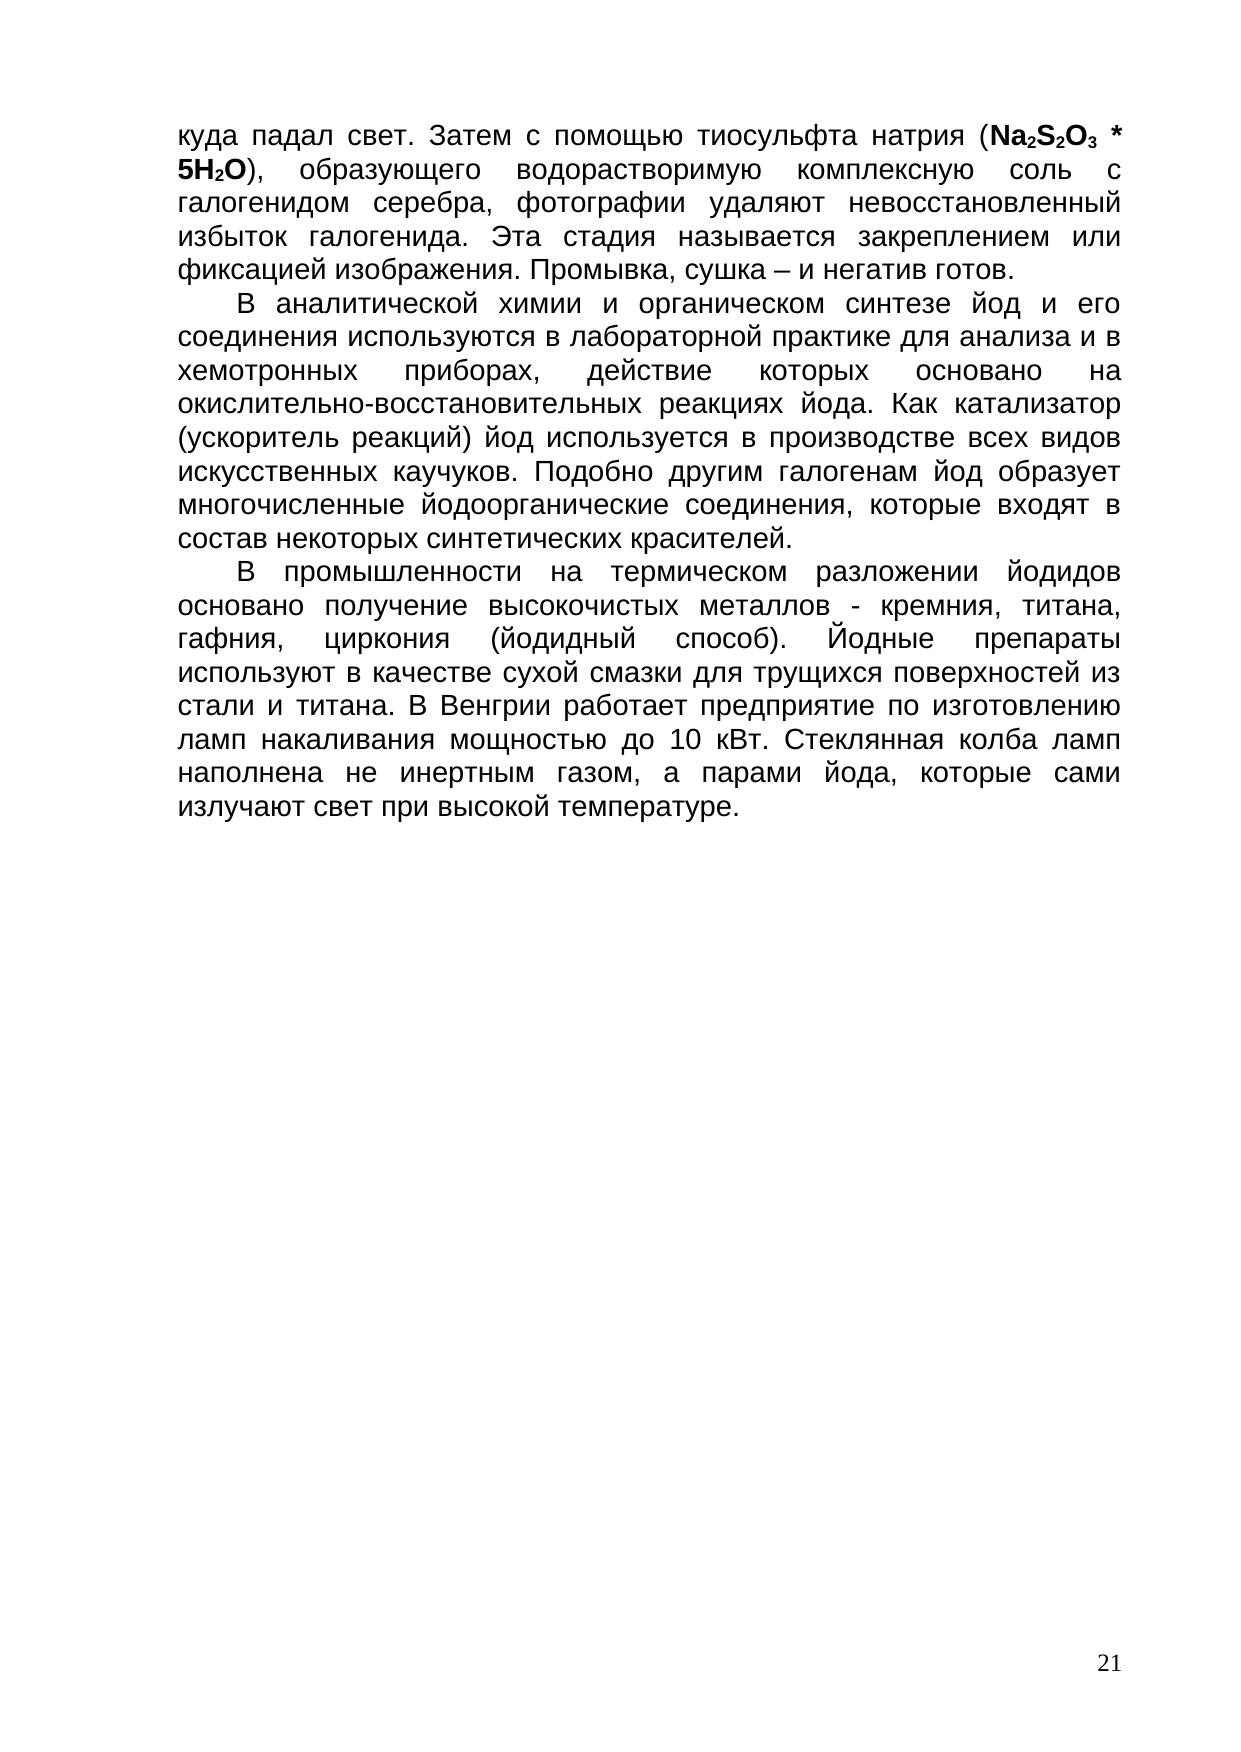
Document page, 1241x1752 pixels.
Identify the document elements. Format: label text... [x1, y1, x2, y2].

text В промышленности на термическом разложении йодидов основано получение высокочистых металлов - кремния, титана, гафния, циркония (йодидный способ). Йодные препараты используют в качестве сухой смазки для трущихся поверхностей из стали и титана. В Венгрии работает предприятие по изготовлению ламп накаливания мощностью до 10 кВт. Стеклянная колба ламп наполнена не инертным газом, а парами йода, которые сами излучают свет при высокой температуре. [177, 554, 1122, 822]
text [177, 118, 1122, 286]
text В аналитической химии и органическом синтезе йод и его соединения используются в лабораторной практике для анализа и в хемотронных приборах, действие которых основано на окислительно-восстановительных реакциях йода. Как катализатор (ускоритель реакций) йод используется в производстве всех видов искусственных каучуков. Подобно другим галогенам йод образует многочисленные йодоорганические соединения, которые входят в состав некоторых синтетических красителей. [177, 286, 1122, 554]
